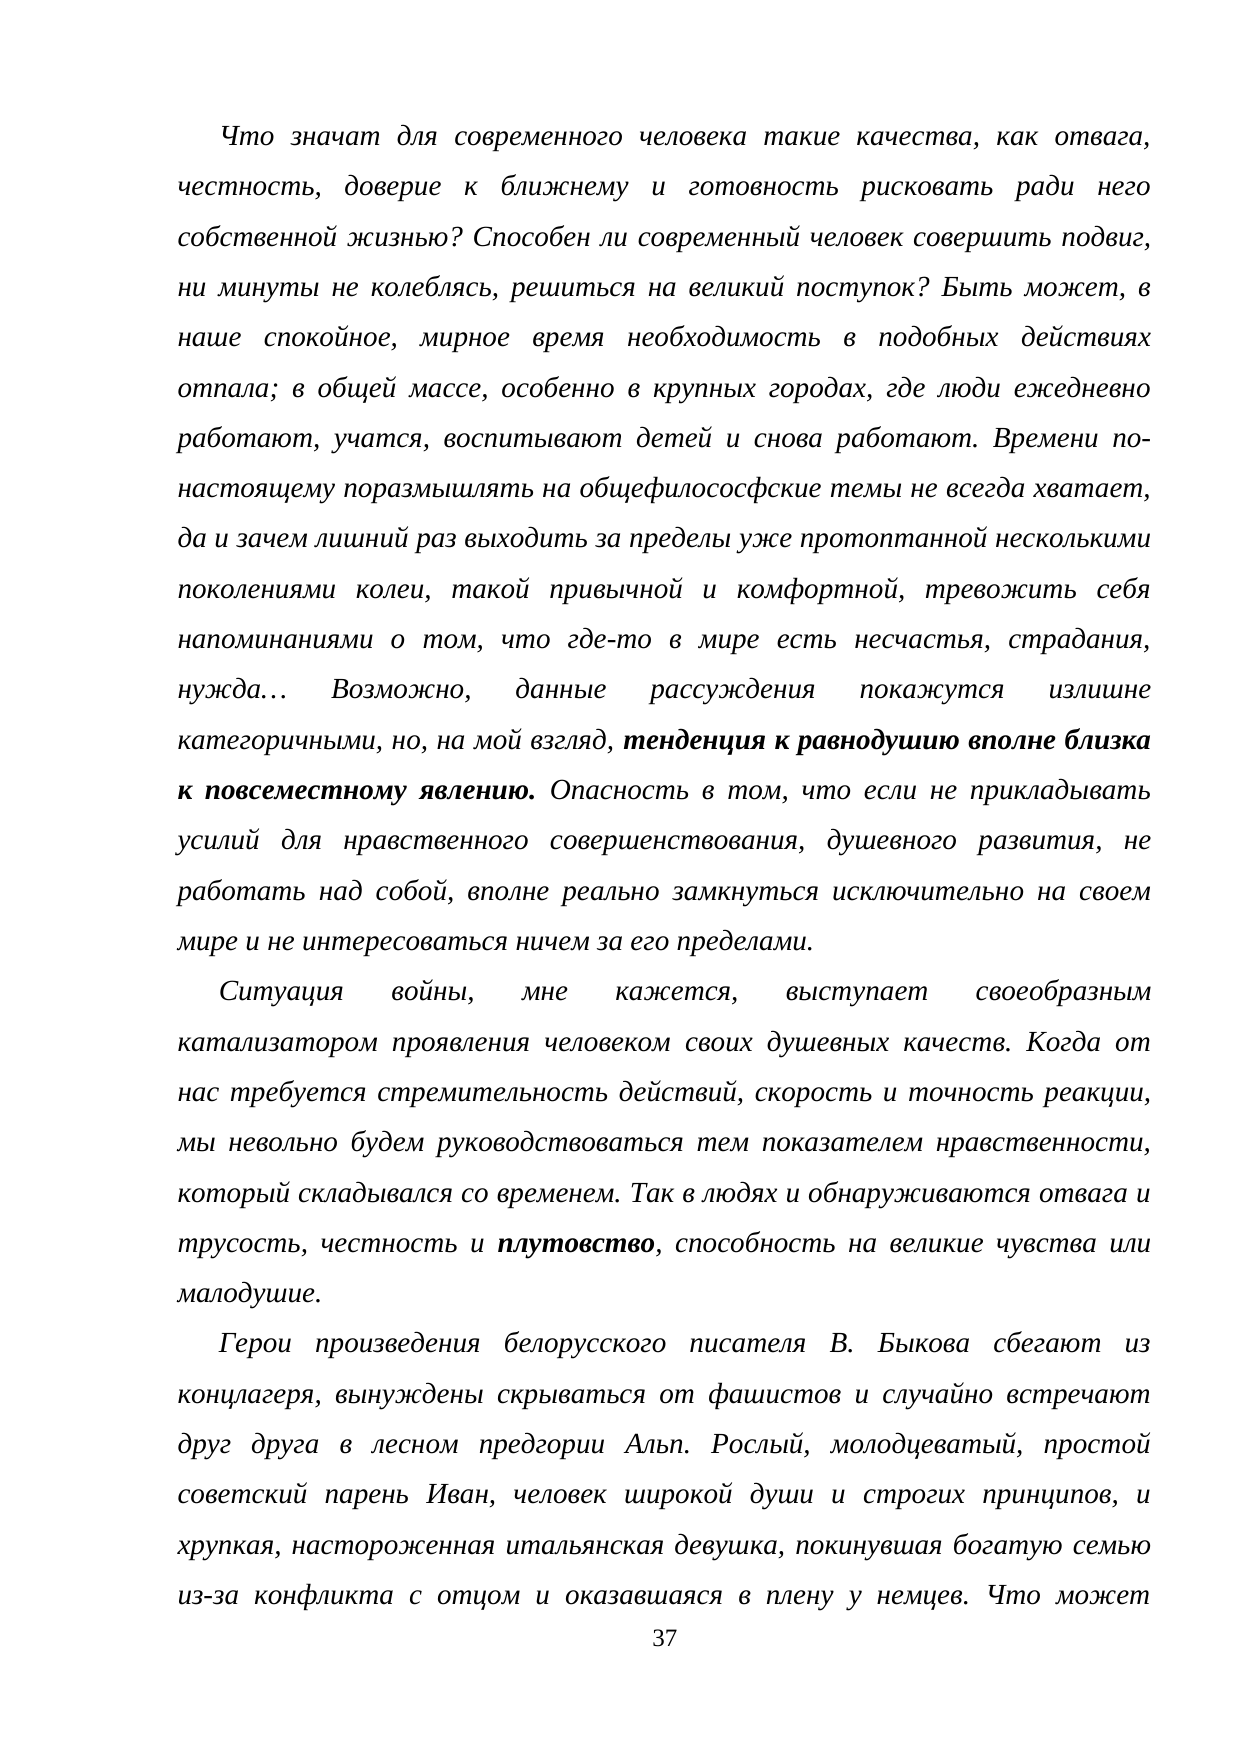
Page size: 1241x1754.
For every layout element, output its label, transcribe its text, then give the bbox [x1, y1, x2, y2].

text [177, 1326, 1152, 1611]
text Что значат для современного человека такие качества, как отвага, честность, доверие к ближнему и готовность рисковать ради него собственной жизнью? Способен ли современный человек совершить подвиг, ни минуты не колеблясь, решиться на великий поступок? Быть может, в наше спокойное, мирное время необходимость в подобных действиях отпала; в общей массе, особенно в крупных городах, где люди ежедневно работают, учатся, воспитывают детей и снова работают. Времени по-настоящему поразмышлять на общефилососфские темы не всегда хватает, да и зачем лишний раз выходить за пределы уже протоптанной несколькими поколениями колеи, такой привычной и комфортной, тревожить себя напоминаниями о том, что где-то в мире есть несчастья, страдания, нужда… Возможно, данные рассуждения покажутся излишне категоричными, но, на мой взгляд, тенденция к равнодушию вполне близка к повсеместному явлению. Опасность в том, что если не прикладывать усилий для нравственного совершенствования, душевного развития, не работать над собой, вполне реально замкнуться исключительно на своем мире и не интересоваться ничем за его пределами. [177, 118, 1152, 957]
text Ситуация войны, мне кажется, выступает своеобразным катализатором проявления человеком своих душевных качеств. Когда от нас требуется стремительность действий, скорость и точность реакции, мы невольно будем руководствоваться тем показателем нравственности, который складывался со временем. Так в людях и обнаруживаются отвага и трусость, честность и плутовство, способность на великие чувства или малодушие. [177, 973, 1152, 1309]
